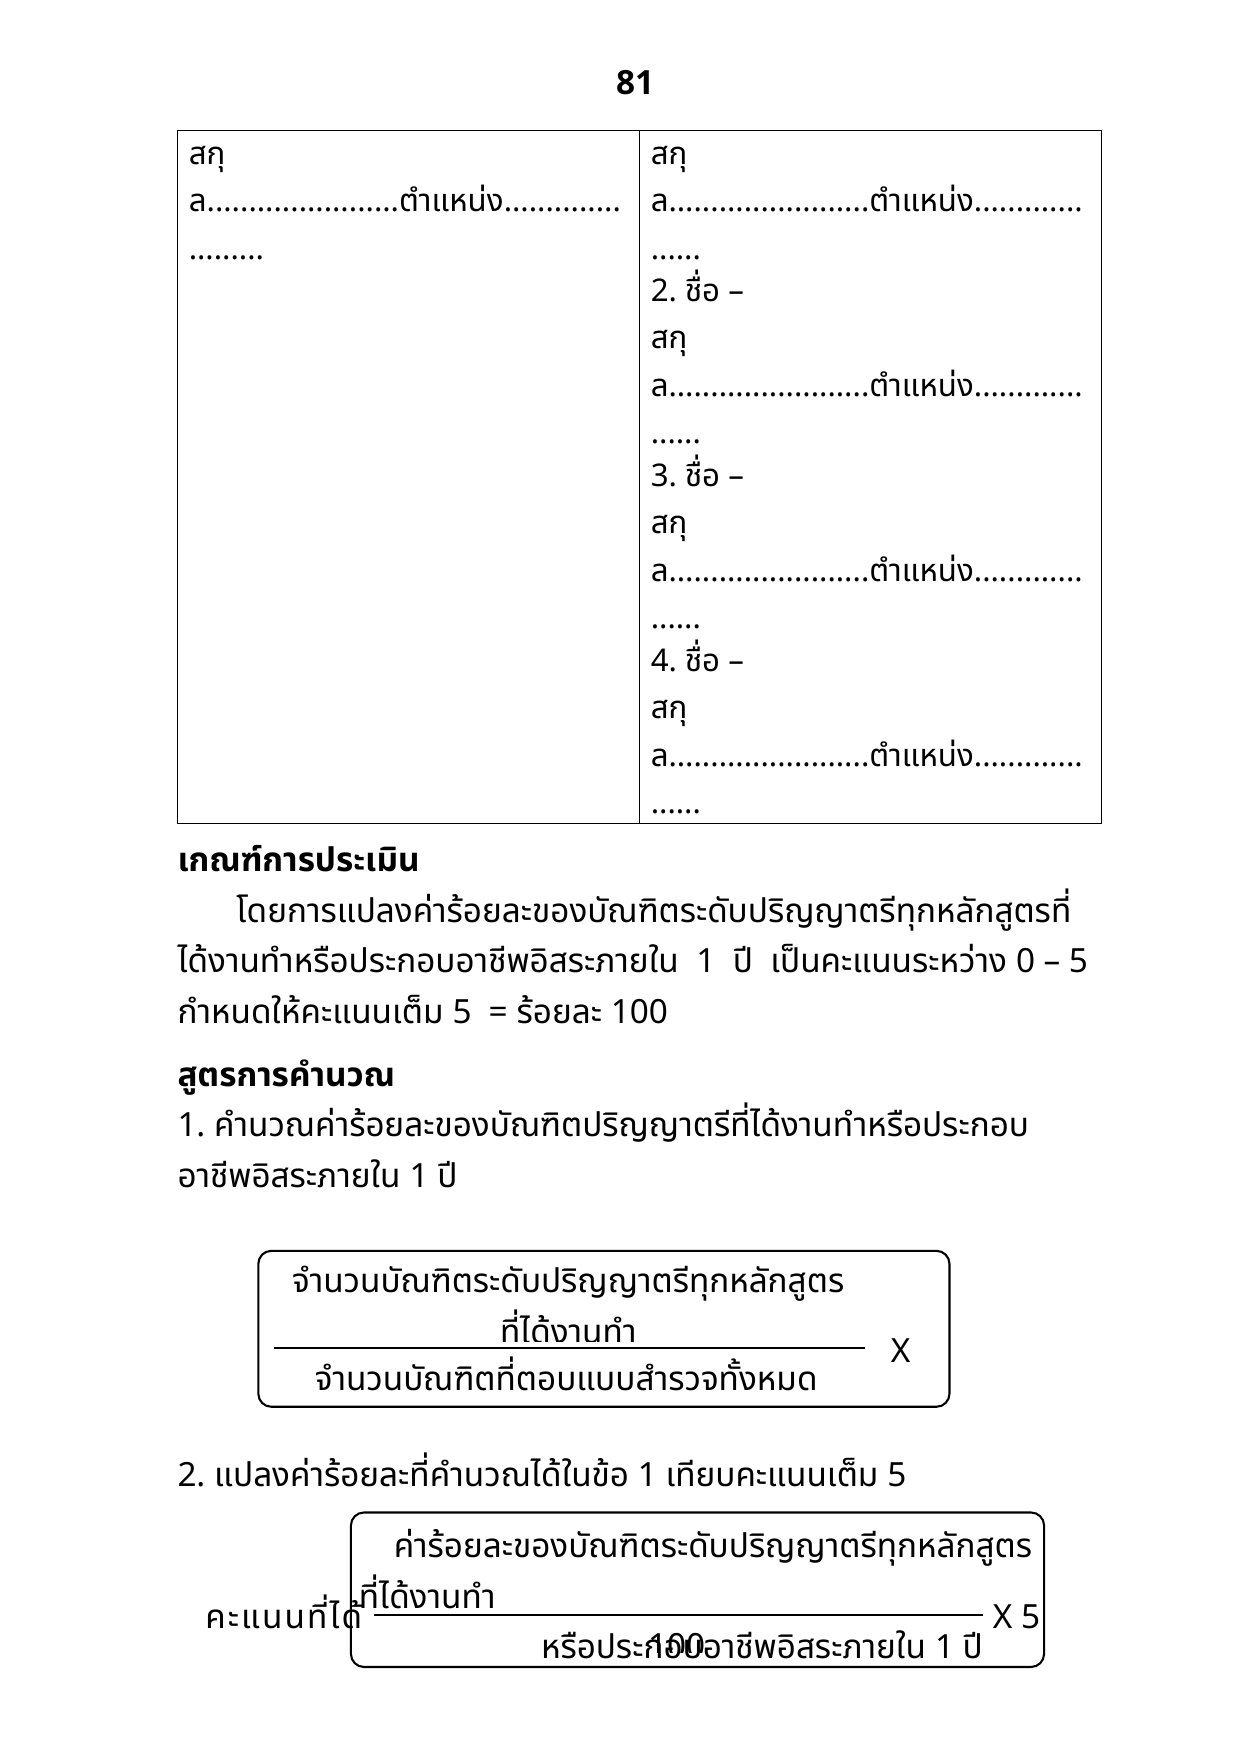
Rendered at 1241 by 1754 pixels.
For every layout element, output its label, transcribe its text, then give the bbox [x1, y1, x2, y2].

text 1. คำนวณค่าร้อยละของบัณฑิตปริญญาตรีที่ได้งานทำหรือประกอบอาชีพอิสระภายใน 1 ปี [177, 1101, 1092, 1202]
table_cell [640, 131, 1101, 823]
text เกณฑ์การประเมิน [177, 836, 1092, 887]
text สูตรการคำนวณ [177, 1051, 1092, 1101]
text โดยการแปลงค่าร้อยละของบัณฑิตระดับปริญญาตรีทุกหลักสูตรที่ได้งานทำหรือประกอบอาชีพอิสระภายใน 1 ปี เป็นคะแนนระหว่าง 0 – 5 กำหนดให้คะแนนเต็ม 5 = ร้อยละ 100 [177, 887, 1092, 1038]
text 2. แปลงค่าร้อยละที่คำนวณได้ในข้อ 1 เทียบคะแนนเต็ม 5 [177, 1451, 1092, 1501]
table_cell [178, 131, 639, 823]
